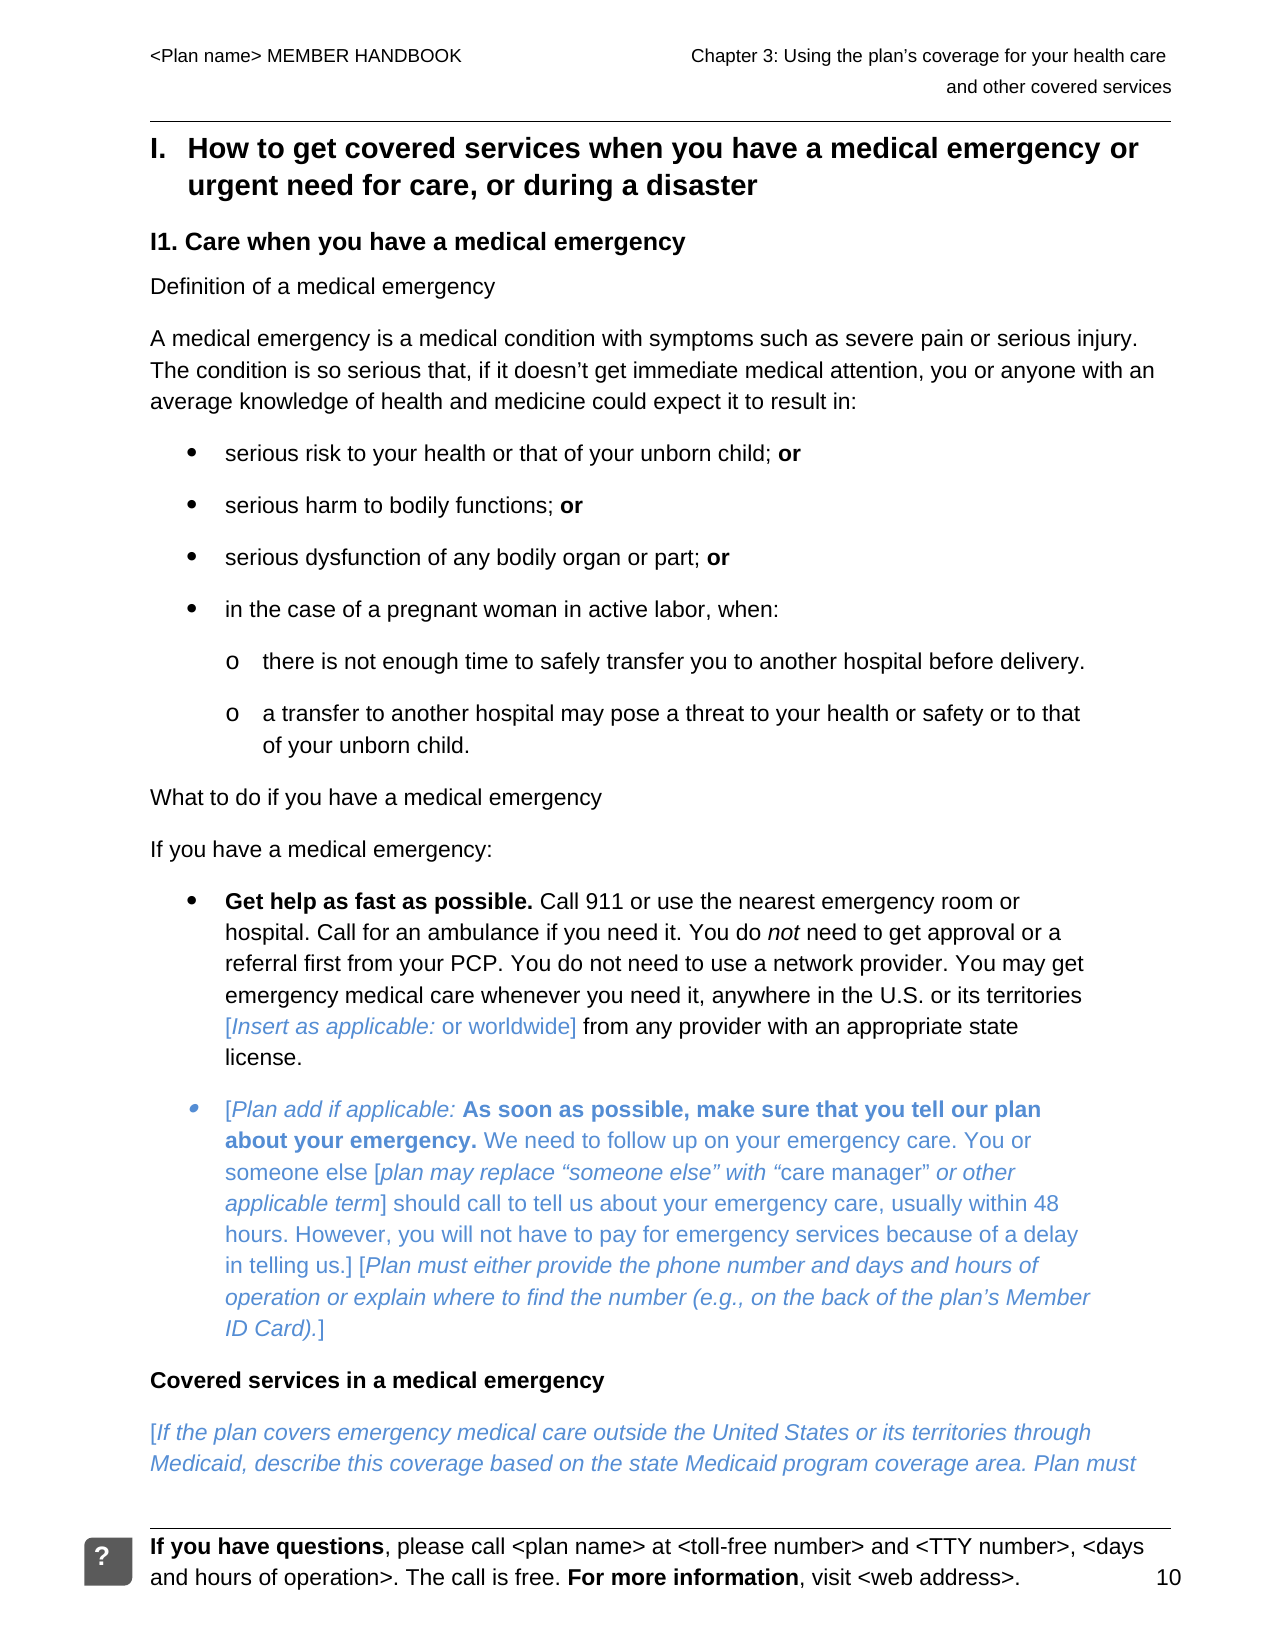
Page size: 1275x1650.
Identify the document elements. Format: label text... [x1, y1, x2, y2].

list serious dysfunction of any bodily organ or part; or [187, 541, 1096, 572]
list there is not enough time to safely transfer you to another hospital before delivery. [225, 645, 1096, 676]
text If you have a medical emergency: [150, 832, 1171, 863]
list serious risk to your health or that of your unborn child; or [187, 436, 1096, 468]
text A medical emergency is a medical condition with symptoms such as severe pain or serious injury. The condition is so serious that, if it doesn’t get immediate medical attention, you or anyone with an average knowledge of health and medicine could expect it to result in: [150, 322, 1171, 416]
text Definition of a medical emergency [150, 270, 1171, 301]
text What to do if you have a medical emergency [150, 780, 1171, 811]
subtitle I1. Care when you have a medical emergency [150, 224, 1096, 257]
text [150, 1416, 1171, 1478]
list in the case of a pregnant woman in active labor, when: [187, 593, 1096, 624]
list [Plan add if applicable: As soon as possible, make sure that you tell our plan about your emergency. We need to follow up on your emergency care. You or someone else [plan may replace “someone else” with “care manager” or other applicable term] should call to tell us about your emergency care, usually within 48 hours. However, you will not have to pay for emergency services because of a delay in telling us.] [Plan must either provide the phone number and days and hours of operation or explain where to find the number (e.g., on the back of the plan’s Member ID Card).] [187, 1093, 1096, 1343]
list serious harm to bodily functions; or [187, 488, 1096, 520]
list Get help as fast as possible. Call 911 or use the nearest emergency room or hospital. Call for an ambulance if you need it. You do not need to get approval or a referral first from your PCP. You do not need to use a network provider. You may get emergency medical care whenever you need it, anywhere in the U.S. or its territories [Insert as applicable: or worldwide] from any provider with an appropriate state license. [187, 884, 1096, 1072]
subtitle How to get covered services when you have a medical emergency or urgent need for care, or during a disaster [150, 122, 1171, 203]
list a transfer to another hospital may pose a threat to your health or safety or to that of your unborn child. [225, 697, 1096, 759]
text Covered services in a medical emergency [150, 1363, 1171, 1395]
